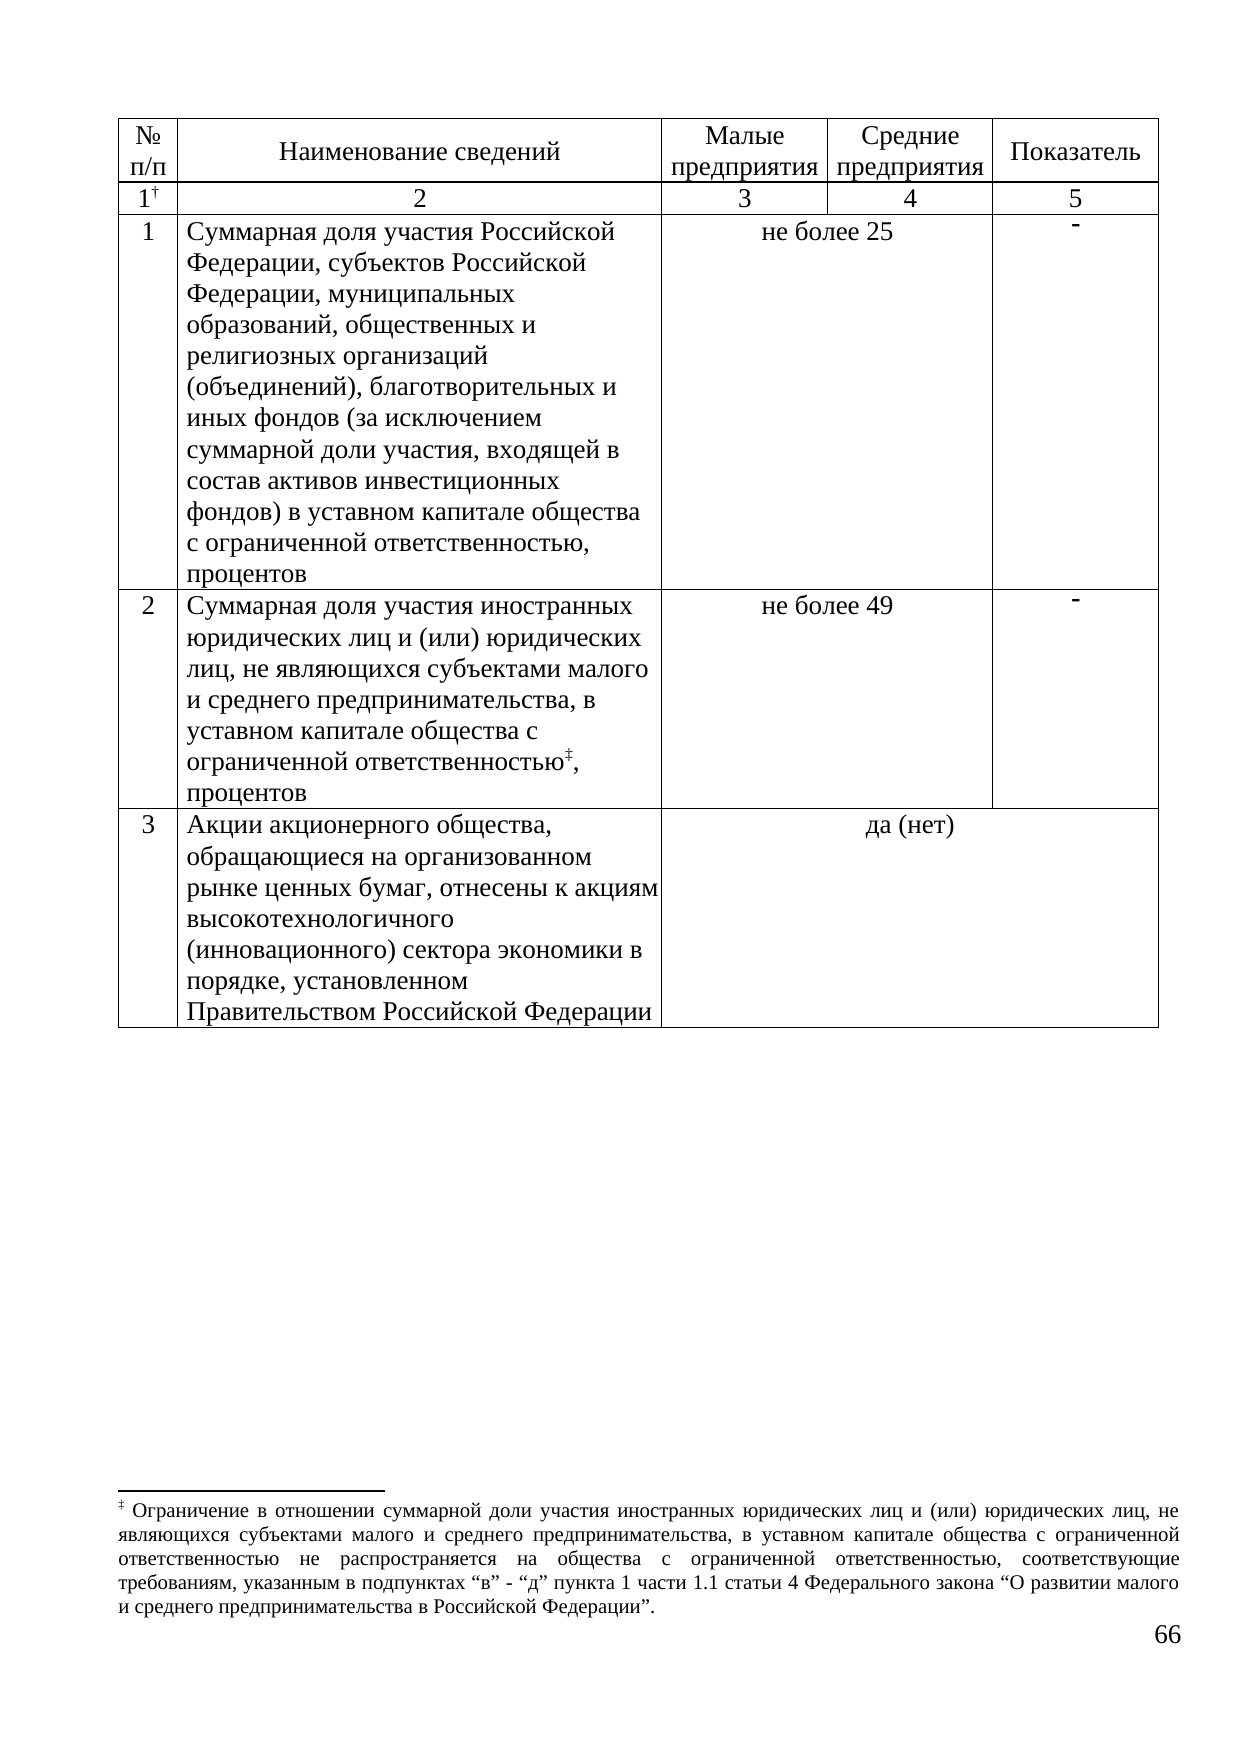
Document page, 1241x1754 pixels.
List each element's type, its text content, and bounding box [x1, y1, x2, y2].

table_cell Суммарная доля участия Российской Федерации, субъектов Российской Федерации, муниципальных образований, общественных и религиозных организаций (объединений), благотворительных и иных фондов (за исключением суммарной доли участия, входящей в состав активов инвестиционных фондов) в уставном капитале общества с ограниченной ответственностью, процентов [178, 215, 661, 588]
table_cell 2 [178, 183, 661, 214]
table_header № п/п [119, 119, 177, 181]
table_cell [993, 590, 1158, 807]
table_cell 1 [119, 183, 177, 214]
table_cell 3 [662, 183, 827, 214]
table_cell не более 49 [662, 590, 992, 807]
table_cell 3 [119, 809, 177, 1027]
table_header Наименование сведений [178, 119, 661, 181]
table_cell 4 [828, 183, 992, 214]
table_cell 5 [993, 183, 1158, 214]
table_header Малые предприятия [662, 119, 827, 181]
table_header Средние предприятия [828, 119, 992, 181]
table_cell Суммарная доля участия иностранных юридических лиц и (или) юридических лиц, не являющихся субъектами малого и среднего предпринимательства, в уставном капитале общества с ограниченной ответственностью, процентов [178, 590, 661, 807]
table_header Показатель [993, 119, 1158, 181]
table_cell да (нет) [662, 809, 1158, 1027]
table_cell [993, 215, 1158, 588]
table_cell Акции акционерного общества, обращающиеся на организованном рынке ценных бумаг, отнесены к акциям высокотехнологичного (инновационного) сектора экономики в порядке, установленном Правительством Российской Федерации [178, 809, 661, 1027]
table_cell 1 [119, 215, 177, 588]
table_cell 2 [119, 590, 177, 807]
table_cell не более 25 [662, 215, 992, 588]
